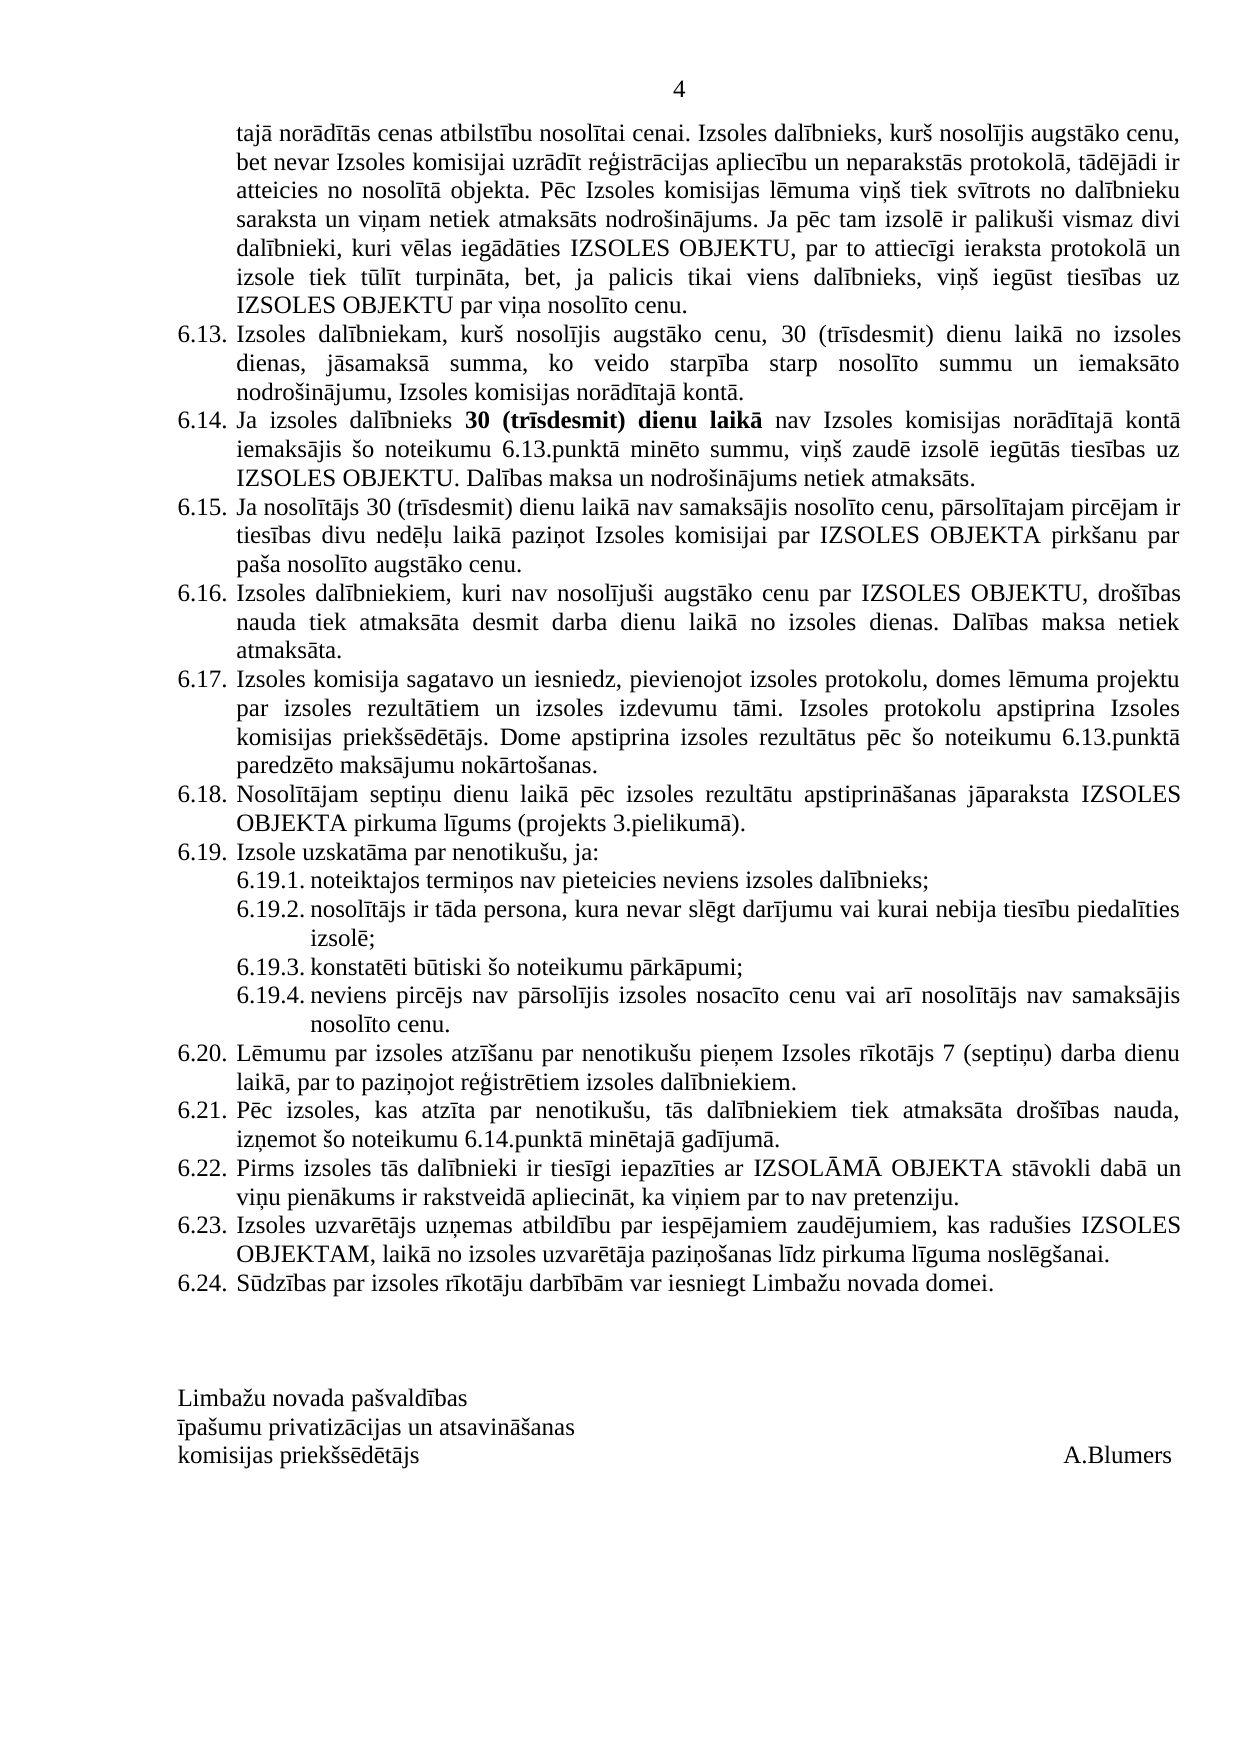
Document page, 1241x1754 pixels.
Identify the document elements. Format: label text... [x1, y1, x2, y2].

text īpašumu privatizācijas un atsavināšanas [177, 1412, 1181, 1441]
list Izsoles dalībniekam, kurš nosolījis augstāko cenu, 30 (trīsdesmit) dienu laikā no izsoles dienas, jāsamaksā summa, ko veido starpība starp nosolīto summu un iemaksāto nodrošinājumu, Izsoles komisijas norādītajā kontā. [177, 319, 1181, 406]
list nosolītājs ir tāda persona, kura nevar slēgt darījumu vai kurai nebija tiesību piedalīties izsolē; [236, 894, 1181, 952]
list noteiktajos termiņos nav pieteicies neviens izsoles dalībnieks; [236, 866, 1181, 894]
text Limbažu novada pašvaldības [177, 1383, 1181, 1412]
list Izsole uzskatāma par nenotikušu, ja: [177, 837, 1181, 866]
list Izsoles uzvarētājs uzņemas atbildību par iespējamiem zaudējumiem, kas radušies izsolES objektam, laikā no izsoles uzvarētāja paziņošanas līdz pirkuma līguma noslēgšanai. [177, 1211, 1181, 1268]
list Sūdzības par izsoles rīkotāju darbībām var iesniegt Limbažu novada domei. [177, 1268, 1181, 1297]
list neviens pircējs nav pārsolījis izsoles nosacīto cenu vai arī nosolītājs nav samaksājis nosolīto cenu. [236, 981, 1181, 1038]
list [177, 118, 1181, 319]
list Pēc izsoles, kas atzīta par nenotikušu, tās dalībniekiem tiek atmaksāta drošības nauda, izņemot šo noteikumu 6.14.punktā minētajā gadījumā. [177, 1096, 1181, 1153]
list Ja izsoles dalībnieks 30 (trīsdesmit) dienu laikā nav Izsoles komisijas norādītajā kontā iemaksājis šo noteikumu 6.13.punktā minēto summu, viņš zaudē izsolē iegūtās tiesības uz IZSOLES objektu. Dalības maksa un nodrošinājums netiek atmaksāts. [177, 406, 1181, 492]
list Nosolītājam septiņu dienu laikā pēc izsoles rezultātu apstiprināšanas jāparaksta izsolES objekta pirkuma līgums (projekts 3.pielikumā). [177, 779, 1181, 837]
list Izsoles dalībniekiem, kuri nav nosolījuši augstāko cenu par izsoles objektu, drošības nauda tiek atmaksāta desmit darba dienu laikā no izsoles dienas. Dalības maksa netiek atmaksāta. [177, 578, 1181, 664]
list Izsoles komisija sagatavo un iesniedz, pievienojot izsoles protokolu, domes lēmuma projektu par izsoles rezultātiem un izsoles izdevumu tāmi. Izsoles protokolu apstiprina Izsoles komisijas priekšsēdētājs. Dome apstiprina izsoles rezultātus pēc šo noteikumu 6.13.punktā paredzēto maksājumu nokārtošanas. [177, 664, 1181, 779]
list Lēmumu par izsoles atzīšanu par nenotikušu pieņem Izsoles rīkotājs 7 (septiņu) darba dienu laikā, par to paziņojot reģistrētiem izsoles dalībniekiem. [177, 1038, 1181, 1096]
text komisijas priekšsēdētājs A.Blumers [177, 1441, 1181, 1469]
list konstatēti būtiski šo noteikumu pārkāpumi; [236, 952, 1181, 981]
list Pirms izsoles tās dalībnieki ir tiesīgi iepazīties ar izsolāmā objekta stāvokli dabā un viņu pienākums ir rakstveidā apliecināt, ka viņiem par to nav pretenziju. [177, 1153, 1181, 1211]
list Ja nosolītājs 30 (trīsdesmit) dienu laikā nav samaksājis nosolīto cenu, pārsolītajam pircējam ir tiesības divu nedēļu laikā paziņot Izsoles komisijai par IZSOLES OBJEKTA pirkšanu par paša nosolīto augstāko cenu. [177, 492, 1181, 578]
